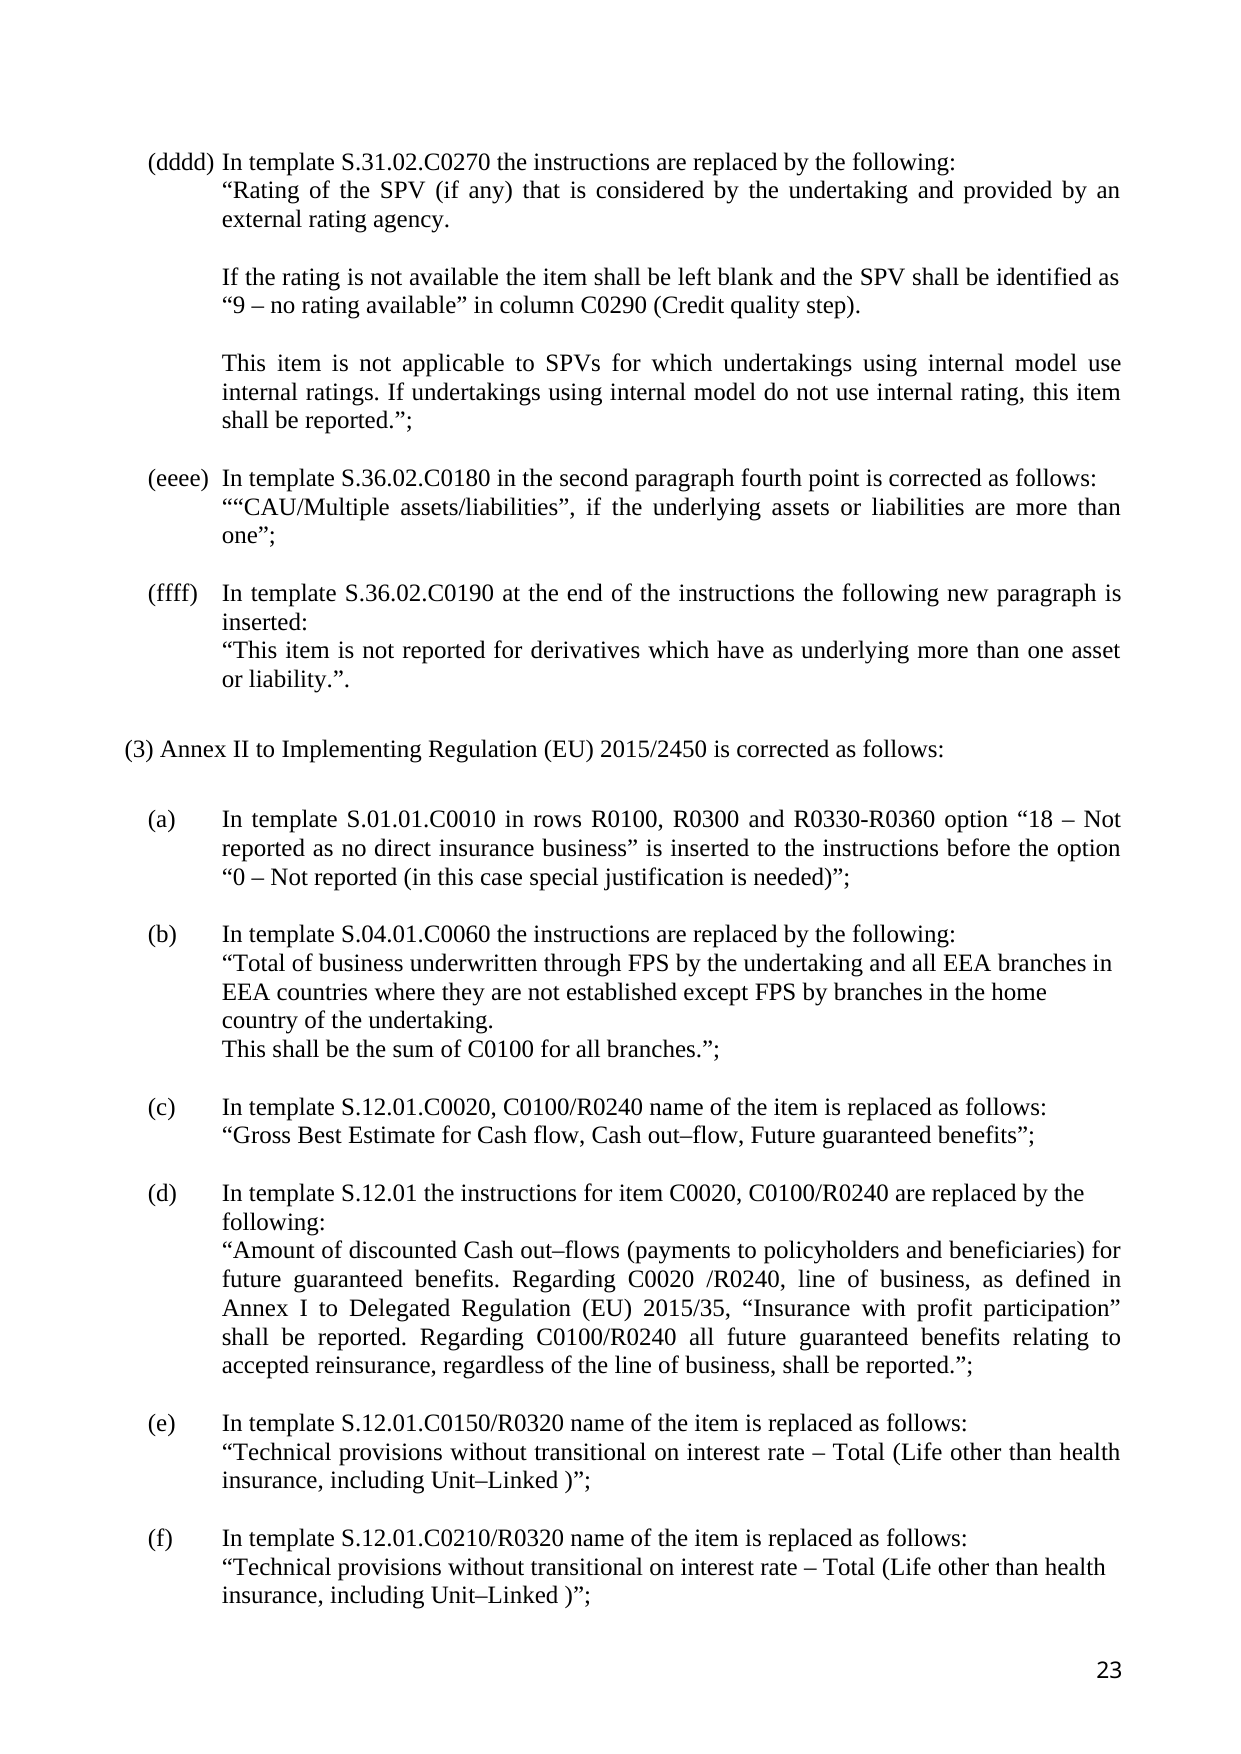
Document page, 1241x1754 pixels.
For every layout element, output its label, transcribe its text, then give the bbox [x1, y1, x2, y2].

list In template S.04.01.C0060 the instructions are replaced by the following: [148, 919, 1122, 948]
list “Total of business underwritten through FPS by the undertaking and all EEA branches in EEA countries where they are not established except FPS by branches in the home country of the undertaking. [222, 948, 1122, 1034]
list In template S.12.01.C0150/R0320 name of the item is replaced as follows: [148, 1408, 1122, 1437]
list This item is not applicable to SPVs for which undertakings using internal model use internal ratings. If undertakings using internal model do not use internal rating, this item shall be reported.”; [222, 348, 1122, 434]
list “Amount of discounted Cash out–flows (payments to policyholders and beneficiaries) for future guaranteed benefits. Regarding C0020 /R0240, line of business, as defined in Annex I to Delegated Regulation (EU) 2015/35, “Insurance with profit participation” shall be reported. Regarding C0100/R0240 all future guaranteed benefits relating to accepted reinsurance, regardless of the line of business, shall be reported.”; [222, 1236, 1122, 1379]
list In template S.31.02.C0270 the instructions are replaced by the following: [148, 147, 1122, 176]
list In template S.36.02.C0180 in the second paragraph fourth point is corrected as follows: [148, 463, 1122, 492]
list This shall be the sum of C0100 for all branches.”; [222, 1034, 1122, 1063]
list “Rating of the SPV (if any) that is considered by the undertaking and provided by an external rating agency. [222, 176, 1122, 233]
list “This item is not reported for derivatives which have as underlying more than one asset or liability.”. [222, 636, 1122, 693]
list In template S.01.01.C0010 in rows R0100, R0300 and R0330-R0360 option “18 – Not reported as no direct insurance business” is inserted to the instructions before the option “0 – Not reported (in this case special justification is needed)”; [148, 804, 1122, 891]
text (3) Annex II to Implementing Regulation (EU) 2015/2450 is corrected as follows: [118, 734, 1122, 763]
list ““CAU/Multiple assets/liabilities”, if the underlying assets or liabilities are more than one”; [222, 492, 1122, 549]
list “Technical provisions without transitional on interest rate – Total (Life other than health insurance, including Unit–Linked )”; [222, 1552, 1122, 1609]
list In template S.12.01.C0020, C0100/R0240 name of the item is replaced as follows: [148, 1092, 1122, 1121]
list In template S.36.02.C0190 at the end of the instructions the following new paragraph is inserted: [148, 578, 1122, 636]
list “Technical provisions without transitional on interest rate – Total (Life other than health insurance, including Unit–Linked )”; [222, 1437, 1122, 1494]
list “Gross Best Estimate for Cash flow, Cash out–flow, Future guaranteed benefits”; [222, 1121, 1122, 1149]
list In template S.12.01.C0210/R0320 name of the item is replaced as follows: [148, 1523, 1122, 1552]
list In template S.12.01 the instructions for item C0020, C0100/R0240 are replaced by the following: [148, 1178, 1122, 1236]
list If the rating is not available the item shall be left blank and the SPV shall be identified as “9 – no rating available” in column C0290 (Credit quality step). [222, 262, 1122, 319]
